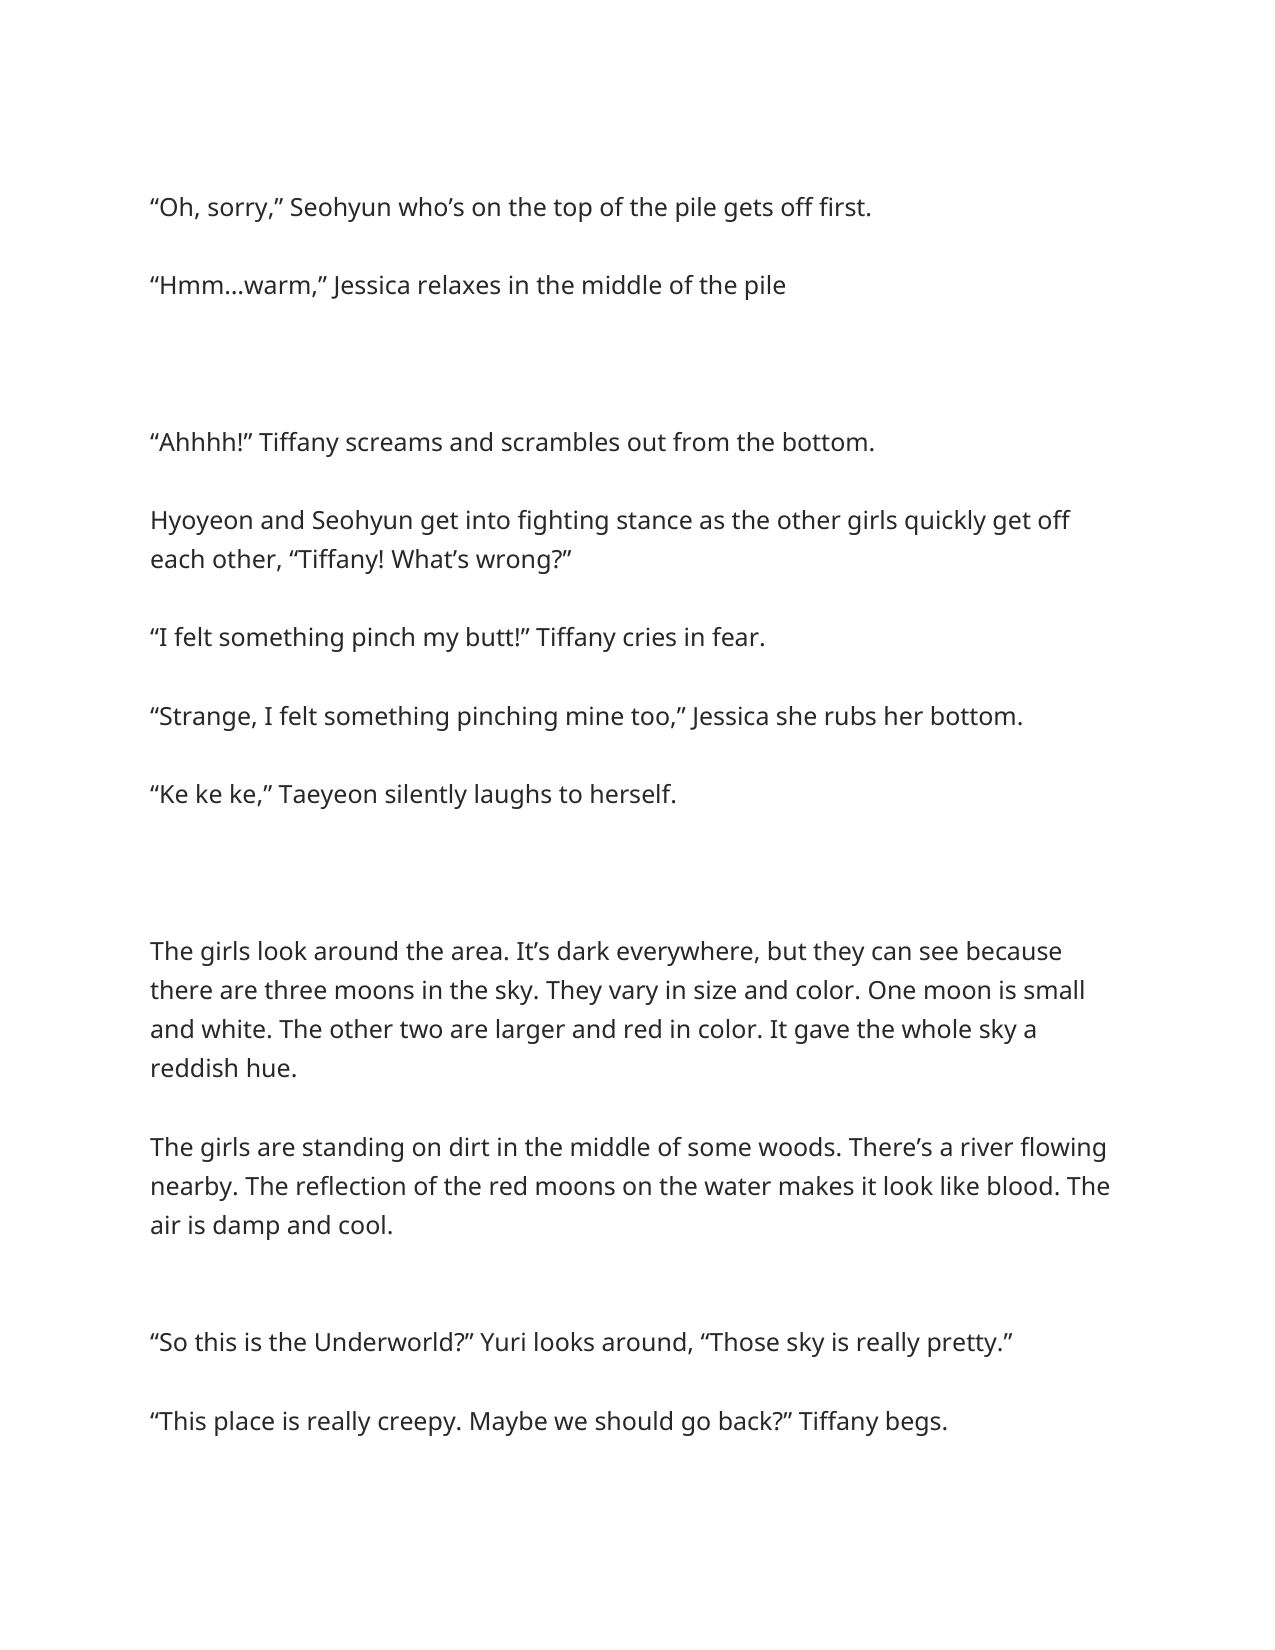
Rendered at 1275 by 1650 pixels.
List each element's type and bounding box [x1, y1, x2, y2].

text [150, 150, 1125, 1477]
